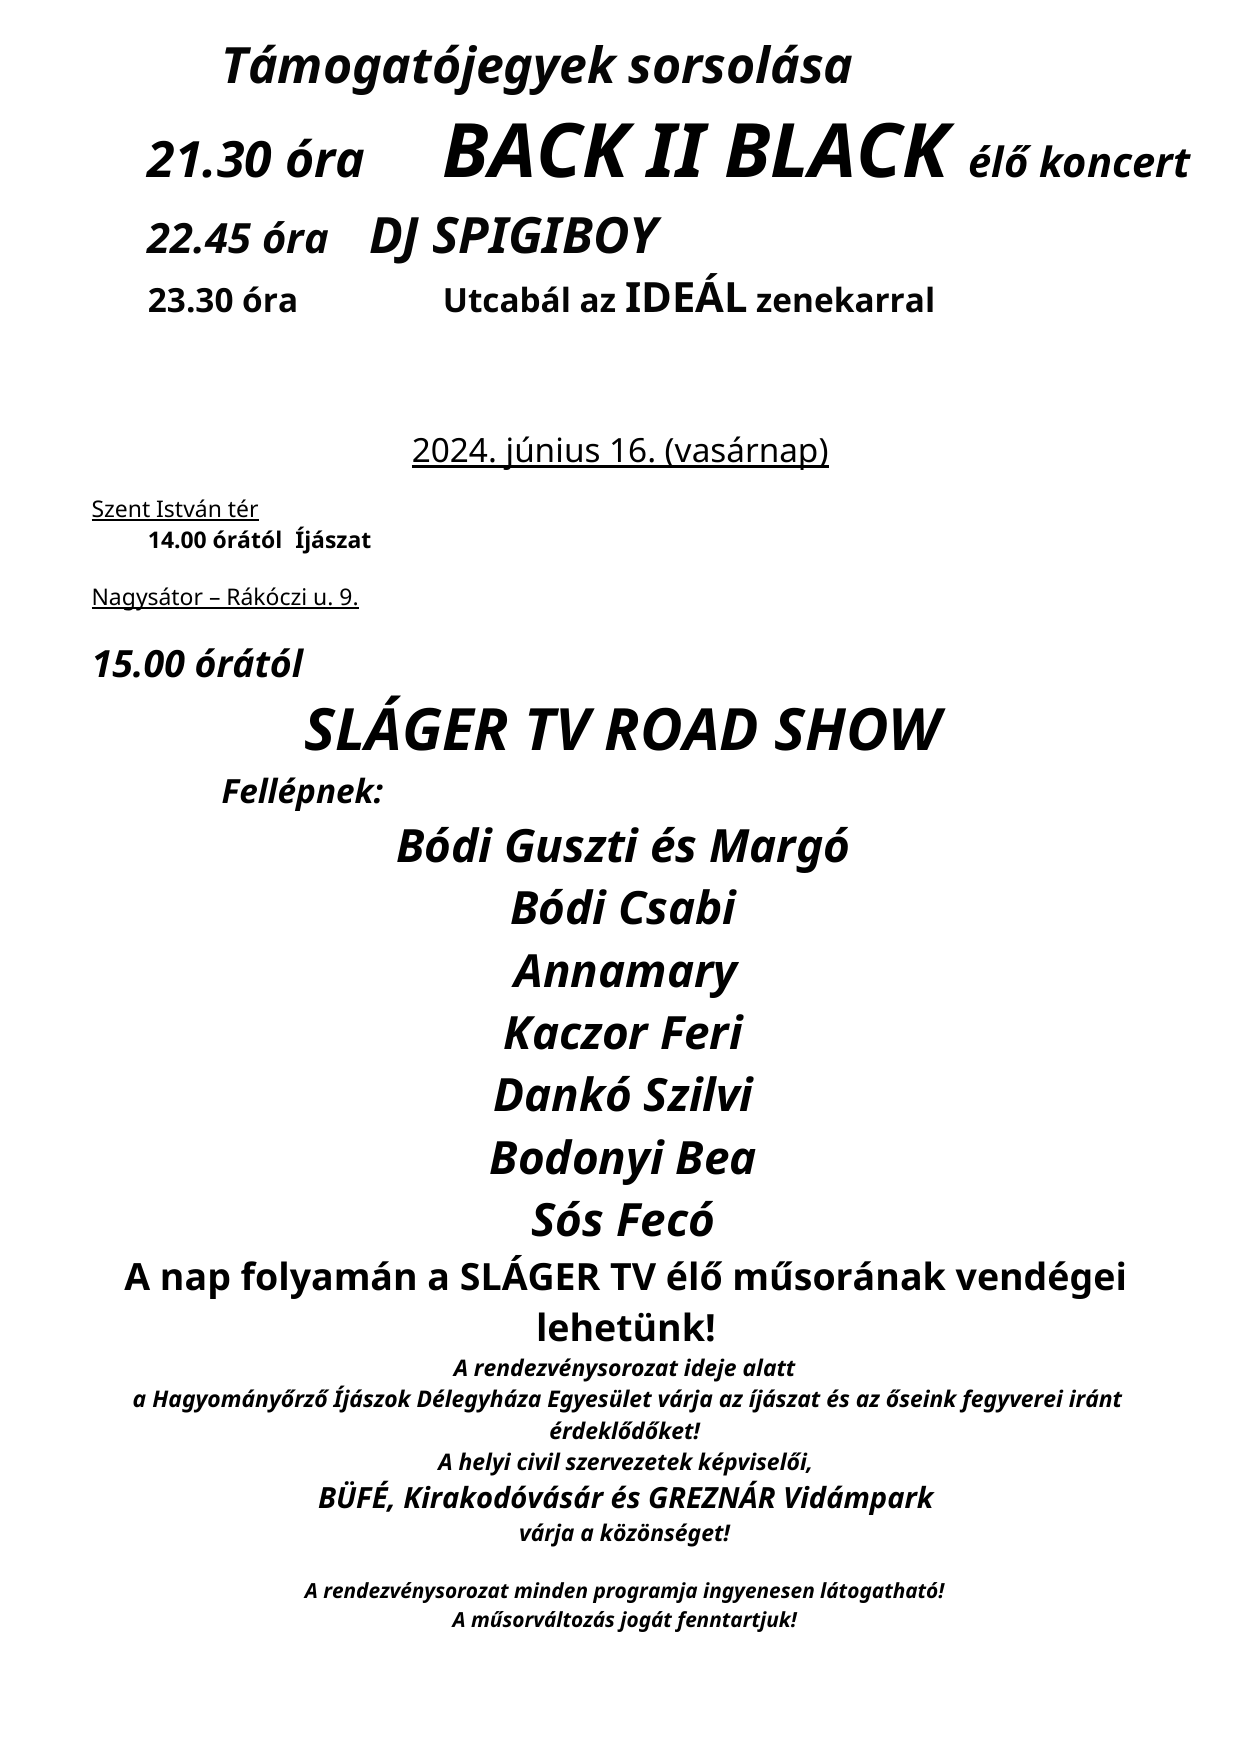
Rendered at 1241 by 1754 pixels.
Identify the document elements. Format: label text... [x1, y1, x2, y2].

text 22.45 óra DJ SPIGIBOY 23.30 óra Utcabál az IDEÁL zenekarral [148, 200, 1198, 376]
text a Hagyományőrző Íjászok Délegyháza Egyesület várja az íjászat és az őseink fegyverei iránt érdeklődőket! [91, 1383, 1160, 1446]
text Szent István tér [91, 492, 1152, 524]
text Dankó Szilvi [91, 1063, 1160, 1125]
text 2024. június 16. (vasárnap) [148, 427, 1093, 472]
text 14.00 órától Íjászat [91, 524, 1152, 555]
text Sós Fecó [91, 1188, 1160, 1250]
text Bodonyi Bea [91, 1125, 1160, 1188]
text Támogatójegyek sorsolása 21.30 óra BACK II BLACK élő koncert [88, 29, 1196, 200]
text A műsorváltozás jogát fenntartjuk! [91, 1605, 1160, 1633]
text várja a közönséget! [91, 1517, 1160, 1548]
text 15.00 órától [91, 637, 1160, 688]
text Fellépnek: [91, 768, 1160, 813]
text Kaczor Feri [91, 1000, 1160, 1063]
text SLÁGER TV ROAD SHOW [91, 688, 1160, 768]
text Nagysátor – Rákóczi u. 9. [91, 581, 1152, 612]
text A rendezvénysorozat ideje alatt [91, 1352, 1160, 1383]
text Bódi Csabi [91, 876, 1160, 938]
text A helyi civil szervezetek képviselői, [91, 1446, 1160, 1477]
text A rendezvénysorozat minden programja ingyenesen látogatható! [91, 1576, 1160, 1605]
text BÜFÉ, Kirakodóvásár és GREZNÁR Vidámpark [91, 1477, 1160, 1517]
text Bódi Guszti és Margó [91, 813, 1160, 876]
text Annamary [91, 938, 1160, 1000]
text A nap folyamán a SLÁGER TV élő műsorának vendégei lehetünk! [91, 1250, 1160, 1352]
